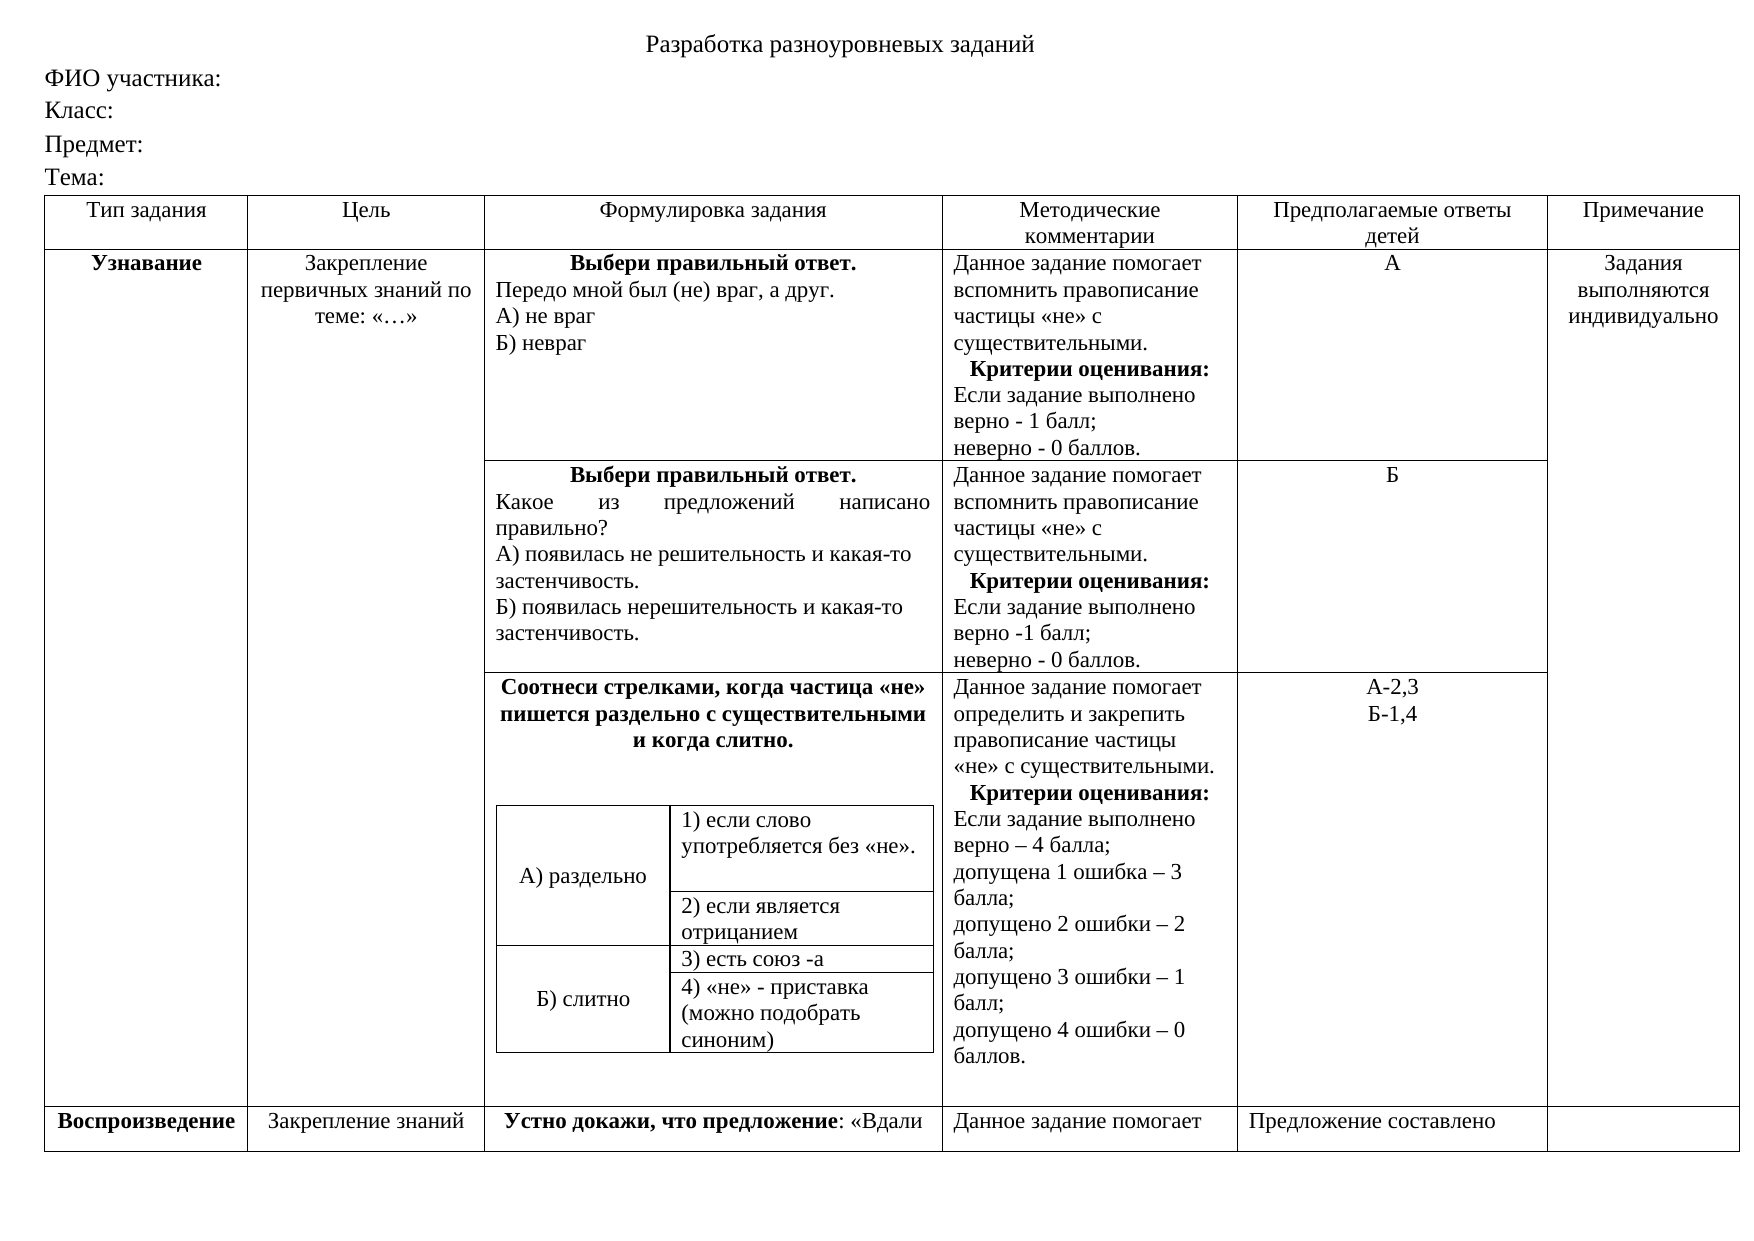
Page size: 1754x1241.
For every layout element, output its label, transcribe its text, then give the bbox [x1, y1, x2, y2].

table_cell [1548, 1107, 1739, 1151]
table_cell Воспроизведение [45, 1107, 247, 1151]
table_cell А [1238, 250, 1547, 460]
table_header Цель [248, 196, 484, 248]
table_cell Задания выполняются индивидуально [1548, 250, 1739, 1106]
table_header Тип задания [45, 196, 247, 248]
table_cell Выбери правильный ответ. Передо мной был (не) враг, а друг. А) не враг Б) невраг [485, 250, 942, 460]
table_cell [1238, 1107, 1547, 1151]
table_header Методические комментарии [943, 196, 1237, 248]
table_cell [248, 1107, 484, 1151]
table_header Предполагаемые ответы детей [1238, 196, 1547, 248]
text Предмет: [44, 129, 1636, 157]
text ФИО участника: [44, 63, 1636, 91]
table_cell Данное задание помогает вспомнить правописание частицы «не» с существительными. Критерии оценивания: Если задание выполнено верно - 1 балл; неверно - 0 баллов. [943, 250, 1237, 460]
table_header Формулировка задания [485, 196, 942, 248]
text Класс: [44, 96, 1636, 124]
table_cell Закрепление первичных знаний по теме: «…» [248, 250, 484, 1106]
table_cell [943, 1107, 1237, 1151]
table_cell Выбери правильный ответ. Какое из предложений написано правильно? А) появилась не решительность и какая-то застенчивость. Б) появилась нерешительность и какая-то застенчивость. [485, 461, 942, 672]
table_cell Данное задание помогает вспомнить правописание частицы «не» с существительными. Критерии оценивания: Если задание выполнено верно -1 балл; неверно - 0 баллов. [943, 461, 1237, 672]
text Тема: [44, 162, 1636, 190]
table_cell Б [1238, 461, 1547, 672]
table_header Примечание [1548, 196, 1739, 248]
table_cell А-2,3 Б-1,4 [1238, 673, 1547, 1106]
table_cell Соотнеси стрелками, когда частица «не» пишется раздельно с существительными и когда слитно. [485, 673, 942, 1106]
table_cell Узнавание [45, 250, 247, 1106]
table_cell Данное задание помогает определить и закрепить правописание частицы «не» с существительными. Критерии оценивания: Если задание выполнено верно – 4 балла; допущена 1 ошибка – 3 балла; допущено 2 ошибки – 2 балла; допущено 3 ошибки – 1 балл; допущено 4 ошибки – 0 баллов. [943, 673, 1237, 1106]
text Разработка разноуровневых заданий [44, 29, 1636, 58]
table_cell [485, 1107, 942, 1151]
